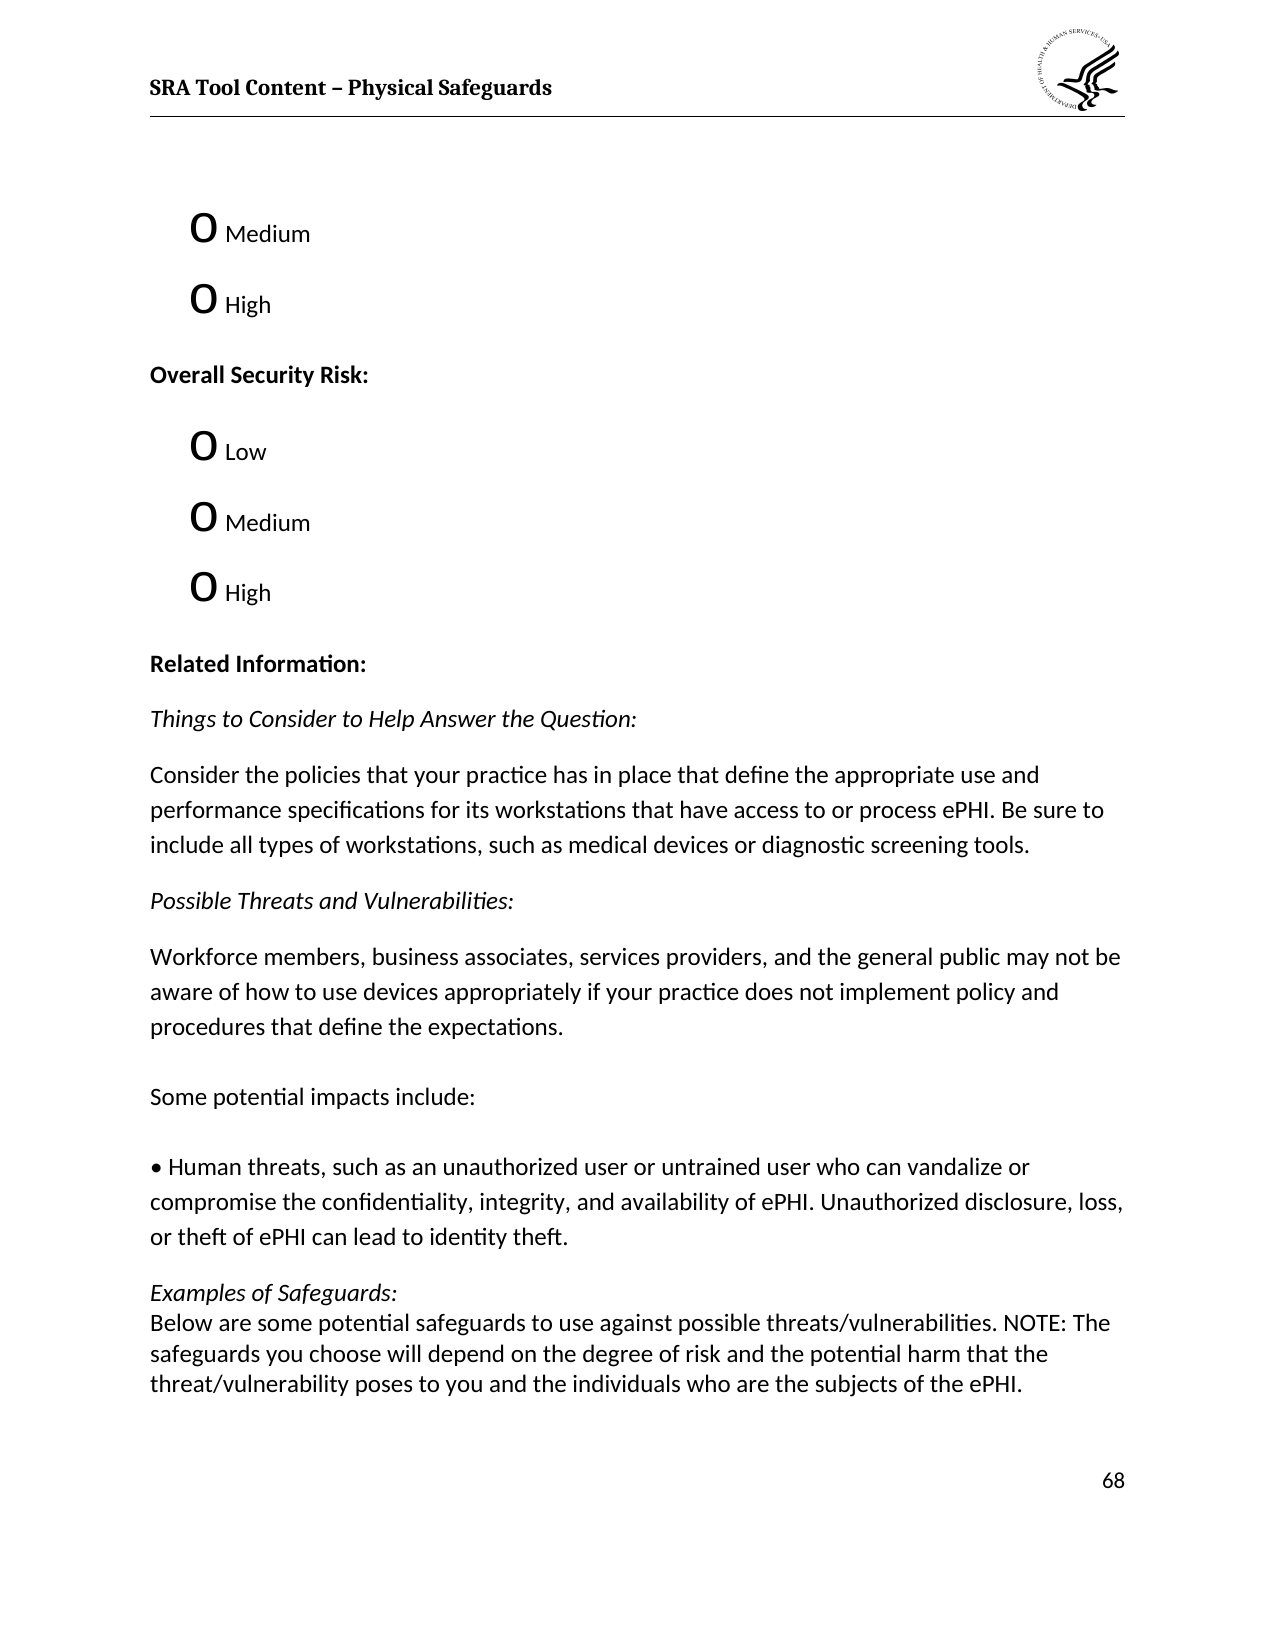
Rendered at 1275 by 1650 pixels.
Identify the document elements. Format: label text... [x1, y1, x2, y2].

picture [1037, 29, 1119, 111]
text Overall Security Risk: [150, 359, 1125, 390]
list Medium [187, 486, 1125, 547]
text Examples of Safeguards: [150, 1277, 1125, 1307]
text Consider the policies that your practice has in place that define the appropriate use and performance specifications for its workstations that have access to or process ePHI. Be sure to include all types of workstations, such as medical devices or diagnostic screening tools. [150, 759, 1125, 860]
list Medium [187, 198, 1125, 259]
text Below are some potential safeguards to use against possible threats/vulnerabilities. NOTE: The safeguards you choose will depend on the degree of risk and the potential harm that the threat/vulnerability poses to you and the individuals who are the subjects of the ePHI. [150, 1307, 1125, 1399]
text Possible Threats and Vulnerabilities: [150, 885, 1125, 916]
text Things to Consider to Help Answer the Question: [150, 704, 1125, 734]
text Workforce members, business associates, services providers, and the general public may not be aware of how to use devices appropriately if your practice does not implement policy and procedures that define the expectations. Some potential impacts include: • Human threats, such as an unauthorized user or untrained user who can vandalize or compromise the confidentiality, integrity, and availability of ePHI. Unauthorized disclosure, loss, or theft of ePHI can lead to identity theft. [150, 941, 1125, 1252]
text Related Information: [150, 648, 1125, 678]
list High [187, 268, 1125, 329]
list Low [187, 415, 1125, 477]
list High [187, 556, 1125, 618]
